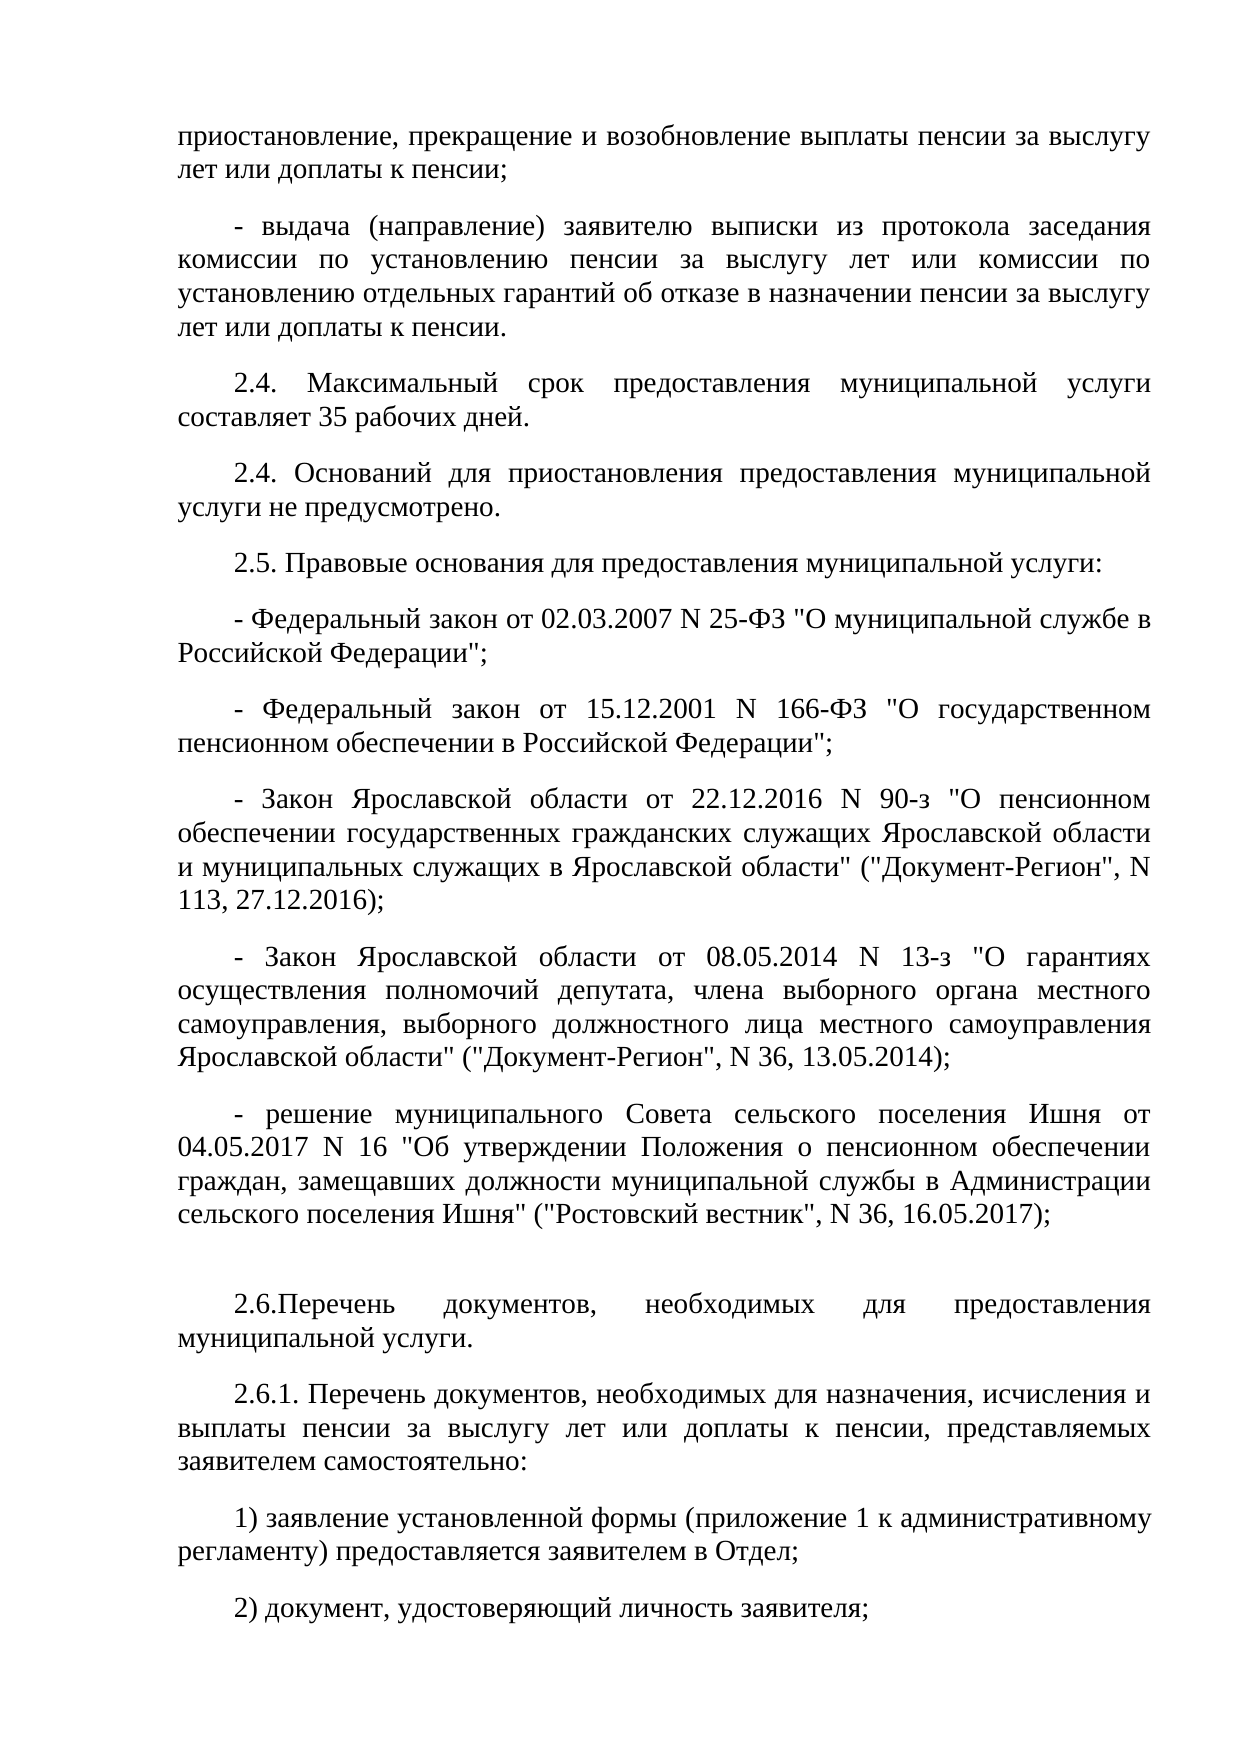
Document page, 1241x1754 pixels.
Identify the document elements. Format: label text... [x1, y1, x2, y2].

text - Закон Ярославской области от 08.05.2014 N 13-з "О гарантиях осуществления полномочий депутата, члена выборного органа местного самоуправления, выборного должностного лица местного самоуправления Ярославской области" ("Документ-Регион", N 36, 13.05.2014); [177, 939, 1152, 1073]
text - Федеральный закон от 15.12.2001 N 166-ФЗ "О государственном пенсионном обеспечении в Российской Федерации"; [177, 692, 1152, 759]
text 2.6.Перечень документов, необходимых для предоставления муниципальной услуги. [177, 1286, 1152, 1353]
text 1) заявление установленной формы (приложение 1 к административному регламенту) предоставляется заявителем в Отдел; [177, 1500, 1152, 1567]
text - Федеральный закон от 02.03.2007 N 25-ФЗ "О муниципальной службе в Российской Федерации"; [177, 602, 1152, 669]
text 2.4. Максимальный срок предоставления муниципальной услуги составляет 35 рабочих дней. [177, 365, 1152, 432]
text 2) документ, удостоверяющий личность заявителя; [177, 1590, 1152, 1623]
text - выдача (направление) заявителю выписки из протокола заседания комиссии по установлению пенсии за выслугу лет или комиссии по установлению отдельных гарантий об отказе в назначении пенсии за выслугу лет или доплаты к пенсии. [177, 208, 1152, 342]
text - решение муниципального Совета сельского поселения Ишня от 04.05.2017 N 16 "Об утверждении Положения о пенсионном обеспечении граждан, замещавших должности муниципальной службы в Администрации сельского поселения Ишня" ("Ростовский вестник", N 36, 16.05.2017); [177, 1096, 1152, 1230]
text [177, 118, 1152, 185]
text 2.6.1. Перечень документов, необходимых для назначения, исчисления и выплаты пенсии за выслугу лет или доплаты к пенсии, представляемых заявителем самостоятельно: [177, 1376, 1152, 1477]
text 2.4. Оснований для приостановления предоставления муниципальной услуги не предусмотрено. [177, 455, 1152, 522]
text 2.5. Правовые основания для предоставления муниципальной услуги: [177, 545, 1152, 579]
text - Закон Ярославской области от 22.12.2016 N 90-з "О пенсионном обеспечении государственных гражданских служащих Ярославской области и муниципальных служащих в Ярославской области" ("Документ-Регион", N 113, 27.12.2016); [177, 782, 1152, 916]
